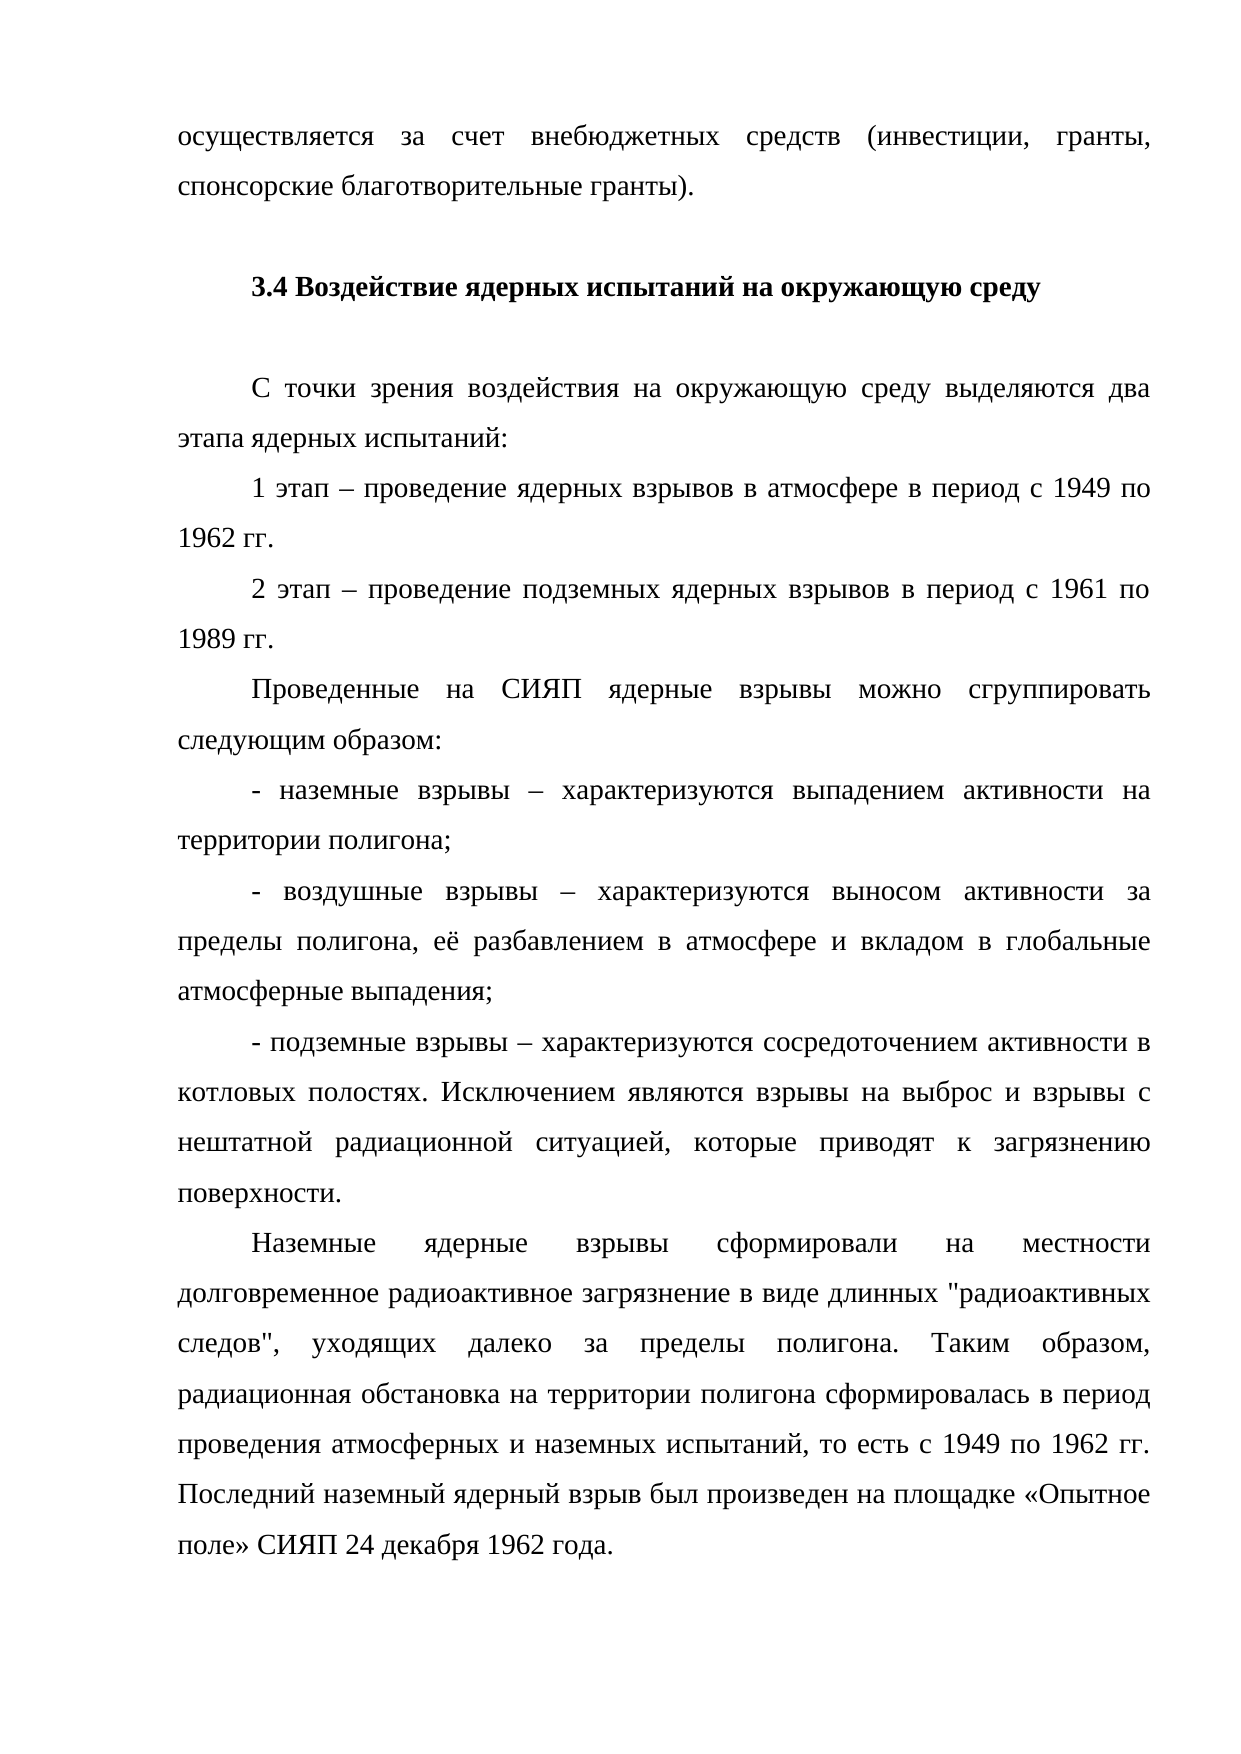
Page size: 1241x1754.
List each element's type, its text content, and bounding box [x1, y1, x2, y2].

text 3.4 Воздействие ядерных испытаний на окружающую среду [177, 269, 1152, 303]
text 1 этап – проведение ядерных взрывов в атмосфере в период с 1949 по 1962 гг. [177, 470, 1152, 554]
text С точки зрения воздействия на окружающую среду выделяются два этапа ядерных испытаний: [177, 370, 1152, 453]
text Наземные ядерные взрывы сформировали на местности долговременное радиоактивное загрязнение в виде длинных "радиоактивных следов", уходящих далеко за пределы полигона. Таким образом, радиационная обстановка на территории полигона сформировалась в период проведения атмосферных и наземных испытаний, то есть с 1949 по 1962 гг. Последний наземный ядерный взрыв был произведен на площадке «Опытное поле» СИЯП 24 декабря 1962 года. [177, 1225, 1152, 1560]
text 2 этап – проведение подземных ядерных взрывов в период с 1961 по 1989 гг. [177, 571, 1152, 655]
text Проведенные на СИЯП ядерные взрывы можно сгруппировать следующим образом: [177, 672, 1152, 755]
text - воздушные взрывы – характеризуются выносом активности за пределы полигона, её разбавлением в атмосфере и вкладом в глобальные атмосферные выпадения; [177, 873, 1152, 1007]
text - подземные взрывы – характеризуются сосредоточением активности в котловых полостях. Исключением являются взрывы на выброс и взрывы с нештатной радиационной ситуацией, которые приводят к загрязнению поверхности. [177, 1024, 1152, 1208]
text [177, 118, 1152, 202]
text - наземные взрывы – характеризуются выпадением активности на территории полигона; [177, 772, 1152, 856]
